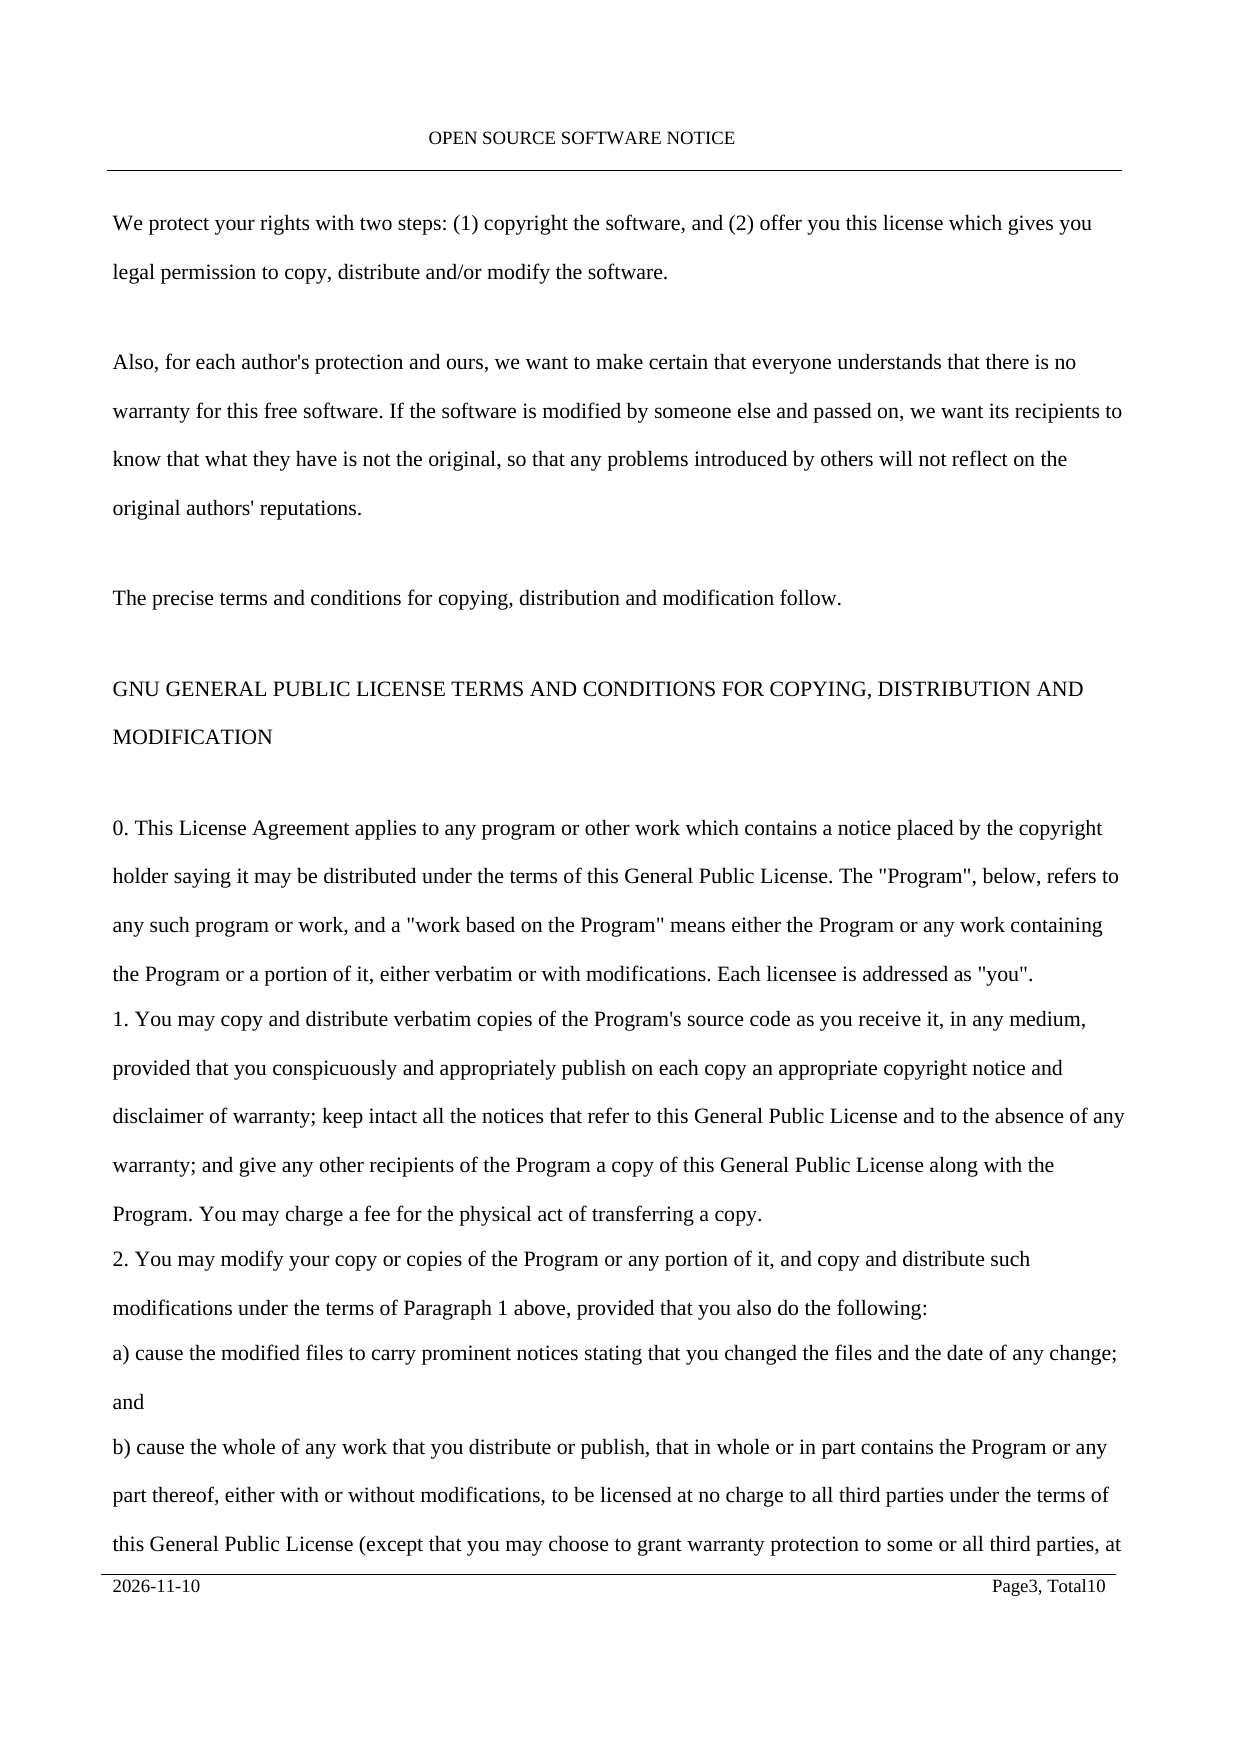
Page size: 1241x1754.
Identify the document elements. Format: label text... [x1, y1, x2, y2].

text Also, for each author's protection and ours, we want to make certain that everyone understands that there is no warranty for this free software. If the software is modified by someone else and passed on, we want its recipients to know that what they have is not the original, so that any problems introduced by others will not reflect on the original authors' reputations. [112, 345, 1128, 524]
text a) cause the modified files to carry prominent notices stating that you changed the files and the date of any change; and [112, 1336, 1128, 1417]
text 2. You may modify your copy or copies of the Program or any portion of it, and copy and distribute such modifications under the terms of Paragraph 1 above, provided that you also do the following: [112, 1242, 1128, 1324]
text GNU GENERAL PUBLIC LICENSE TERMS AND CONDITIONS FOR COPYING, DISTRIBUTION AND MODIFICATION [112, 672, 1128, 753]
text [112, 1430, 1128, 1560]
text 0. This License Agreement applies to any program or other work which contains a notice placed by the copyright holder saying it may be distributed under the terms of this General Public License. The "Program", below, refers to any such program or work, and a "work based on the Program" means either the Program or any work containing the Program or a portion of it, either verbatim or with modifications. Each licensee is addressed as "you". [112, 811, 1128, 990]
text The precise terms and conditions for copying, distribution and modification follow. [112, 582, 1128, 614]
text We protect your rights with two steps: (1) copyright the software, and (2) offer you this license which gives you legal permission to copy, distribute and/or modify the software. [112, 206, 1128, 288]
text 1. You may copy and distribute verbatim copies of the Program's source code as you receive it, in any medium, provided that you conspicuously and appropriately publish on each copy an appropriate copyright notice and disclaimer of warranty; keep intact all the notices that refer to this General Public License and to the absence of any warranty; and give any other recipients of the Program a copy of this General Public License along with the Program. You may charge a fee for the physical act of transferring a copy. [112, 1002, 1128, 1230]
